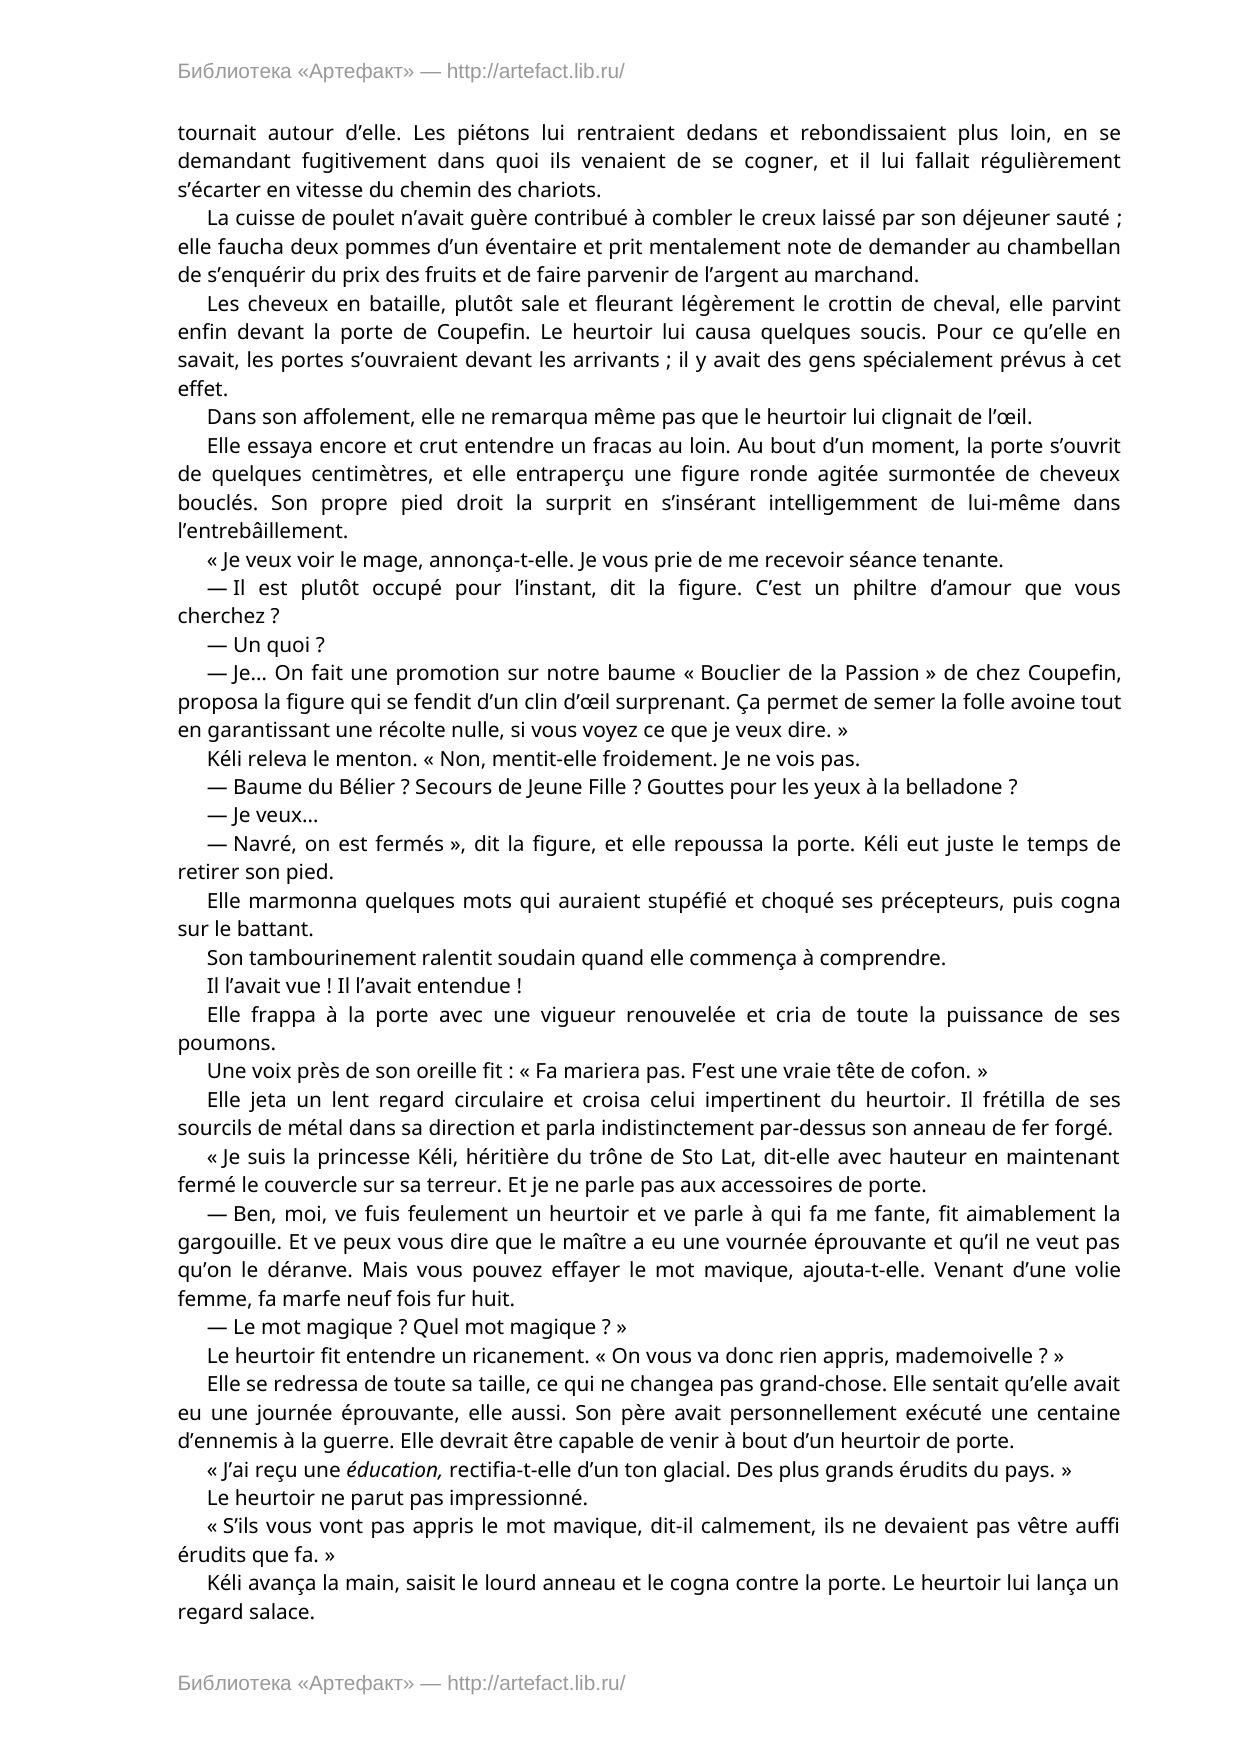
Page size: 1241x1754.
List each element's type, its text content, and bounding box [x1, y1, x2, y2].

text La cuisse de poulet n’avait guère contribué à combler le creux laissé par son déjeuner sauté ; elle faucha deux pommes d’un éventaire et prit mentalement note de demander au chambellan de s’enquérir du prix des fruits et de faire parvenir de l’argent au marchand. [177, 203, 1122, 289]
text — Il est plutôt occupé pour l’instant, dit la figure. C’est un philtre d’amour que vous cherchez ? [177, 573, 1122, 630]
text Elle marmonna quelques mots qui auraient stupéfié et choqué ses précepteurs, puis cogna sur le battant. [177, 886, 1122, 943]
text Elle jeta un lent regard circulaire et croisa celui impertinent du heurtoir. Il frétilla de ses sourcils de métal dans sa direction et parla indistinctement par-dessus son anneau de fer forgé. [177, 1085, 1122, 1142]
text — Ben, moi, ve fuis feulement un heurtoir et ve parle à qui fa me fante, fit aimablement la gargouille. Et ve peux vous dire que le maître a eu une vournée éprouvante et qu’il ne veut pas qu’on le déranve. Mais vous pouvez effayer le mot mavique, ajouta-t-elle. Venant d’une volie femme, fa marfe neuf fois fur huit. [177, 1199, 1122, 1312]
text — Je… On fait une promotion sur notre baume « Bouclier de la Passion » de chez Coupefin, proposa la figure qui se fendit d’un clin d’œil surprenant. Ça permet de semer la folle avoine tout en garantissant une récolte nulle, si vous voyez ce que je veux dire. » [177, 658, 1122, 744]
text — Navré, on est fermés », dit la figure, et elle repoussa la porte. Kéli eut juste le temps de retirer son pied. [177, 829, 1122, 886]
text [177, 118, 1122, 203]
text Il l’avait vue ! Il l’avait entendue ! [177, 971, 1122, 1000]
text « Je veux voir le mage, annonça-t-elle. Je vous prie de me recevoir séance tenante. [177, 545, 1122, 573]
text — Baume du Bélier ? Secours de Jeune Fille ? Gouttes pour les yeux à la belladone ? [177, 772, 1122, 801]
text Elle se redressa de toute sa taille, ce qui ne changea pas grand-chose. Elle sentait qu’elle avait eu une journée éprouvante, elle aussi. Son père avait personnellement exécuté une centaine d’ennemis à la guerre. Elle devrait être capable de venir à bout d’un heurtoir de porte. [177, 1369, 1122, 1455]
text Son tambourinement ralentit soudain quand elle commença à comprendre. [177, 943, 1122, 971]
text Le heurtoir ne parut pas impressionné. [177, 1483, 1122, 1512]
text Kéli avança la main, saisit le lourd anneau et le cogna contre la porte. Le heurtoir lui lança un regard salace. [177, 1568, 1122, 1625]
text Le heurtoir fit entendre un ricanement. « On vous va donc rien appris, mademoivelle ? » [177, 1341, 1122, 1369]
text « S’ils vous vont pas appris le mot mavique, dit-il calmement, ils ne devaient pas vêtre auffi érudits que fa. » [177, 1512, 1122, 1568]
text Une voix près de son oreille fit : « Fa mariera pas. F’est une vraie tête de cofon. » [177, 1057, 1122, 1085]
text Elle essaya encore et crut entendre un fracas au loin. Au bout d’un moment, la porte s’ouvrit de quelques centimètres, et elle entraperçu une figure ronde agitée surmontée de cheveux bouclés. Son propre pied droit la surprit en s’insérant intelligemment de lui-même dans l’entrebâillement. [177, 431, 1122, 545]
text Les cheveux en bataille, plutôt sale et fleurant légèrement le crottin de cheval, elle parvint enfin devant la porte de Coupefin. Le heurtoir lui causa quelques soucis. Pour ce qu’elle en savait, les portes s’ouvraient devant les arrivants ; il y avait des gens spécialement prévus à cet effet. [177, 289, 1122, 402]
text — Je veux… [177, 801, 1122, 829]
text Dans son affolement, elle ne remarqua même pas que le heurtoir lui clignait de l’œil. [177, 402, 1122, 431]
text « J’ai reçu une éducation, rectifia-t-elle d’un ton glacial. Des plus grands érudits du pays. » [177, 1455, 1122, 1483]
text Elle frappa à la porte avec une vigueur renouvelée et cria de toute la puissance de ses poumons. [177, 1000, 1122, 1057]
text — Un quoi ? [177, 630, 1122, 658]
text Kéli releva le menton. « Non, mentit-elle froidement. Je ne vois pas. [177, 744, 1122, 772]
text — Le mot magique ? Quel mot magique ? » [177, 1312, 1122, 1341]
text « Je suis la princesse Kéli, héritière du trône de Sto Lat, dit-elle avec hauteur en maintenant fermé le couvercle sur sa terreur. Et je ne parle pas aux accessoires de porte. [177, 1142, 1122, 1199]
